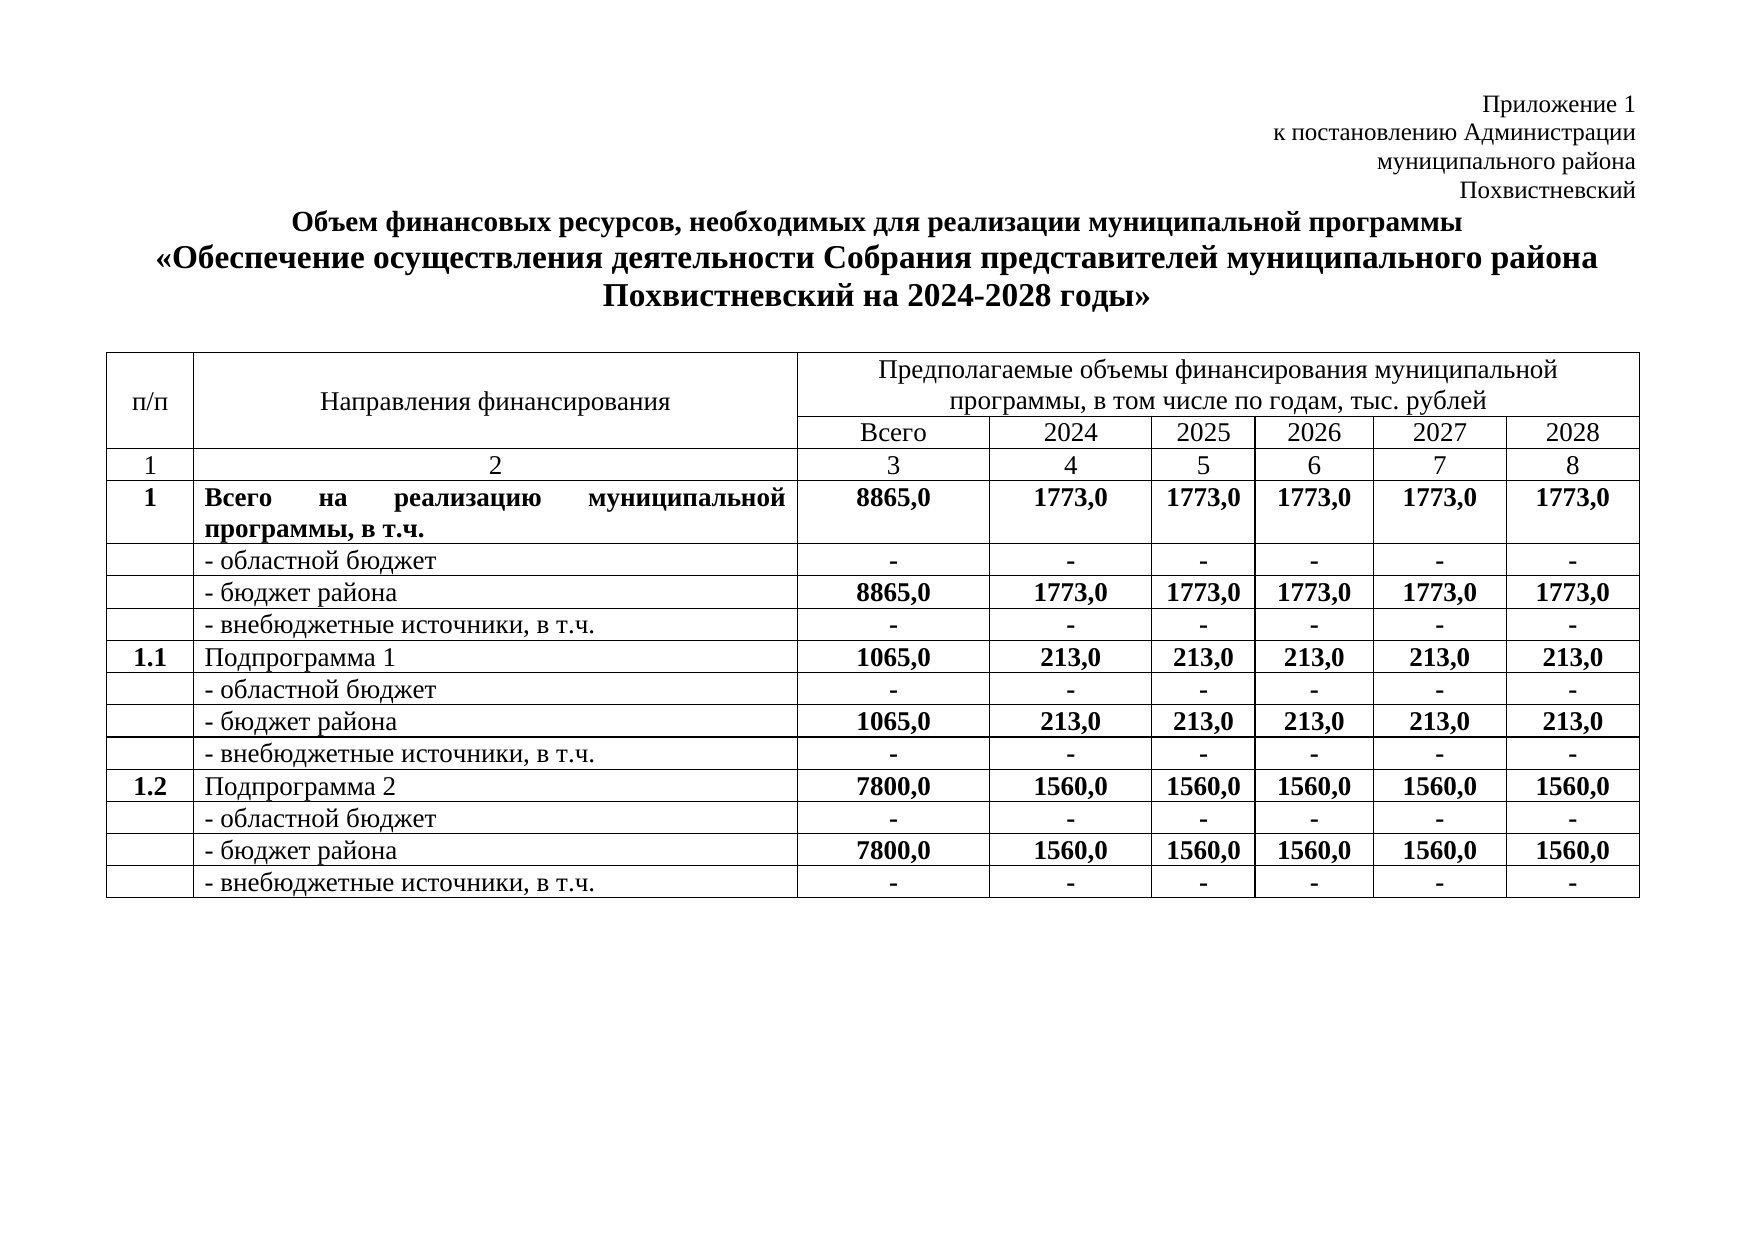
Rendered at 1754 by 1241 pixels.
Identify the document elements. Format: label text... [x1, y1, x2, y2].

table_cell 1560,0 [1152, 770, 1254, 801]
table_cell - [990, 544, 1151, 575]
table_cell [107, 802, 193, 833]
text Приложение 1 [118, 89, 1636, 117]
table_cell 1 [107, 449, 193, 480]
table_cell Всего на реализацию муниципальной программы, в т.ч. [194, 481, 797, 543]
table_cell 1065,0 [798, 705, 989, 736]
table_cell [107, 866, 193, 897]
table_cell 5 [1152, 449, 1254, 480]
table_cell 1560,0 [990, 834, 1151, 865]
table_cell - [990, 866, 1151, 897]
table_cell 213,0 [1256, 641, 1373, 672]
table_cell - [1507, 544, 1639, 575]
table_cell [107, 544, 193, 575]
table_cell 8 [1507, 449, 1639, 480]
table_cell 7800,0 [798, 834, 989, 865]
table_cell - [1507, 802, 1639, 833]
table_header Предполагаемые объемы финансирования муниципальной программы, в том числе по годам, тыс. рублей [798, 353, 1639, 416]
table_cell - [1256, 802, 1373, 833]
table_cell - [1152, 609, 1254, 640]
table_cell Всего [798, 417, 989, 448]
text муниципального района [118, 146, 1636, 175]
table_cell [107, 576, 193, 608]
table_cell - внебюджетные источники, в т.ч. [194, 609, 797, 640]
table_cell 1773,0 [990, 576, 1151, 608]
table_cell - областной бюджет [194, 544, 797, 575]
table_cell - [1256, 738, 1373, 768]
table_cell 2026 [1256, 417, 1373, 448]
table_cell 2024 [990, 417, 1151, 448]
table_cell - бюджет района [194, 576, 797, 608]
table_cell 1560,0 [1152, 834, 1254, 865]
table_cell [107, 738, 193, 768]
table_cell 1560,0 [1374, 834, 1506, 865]
text Объем финансовых ресурсов, необходимых для реализации муниципальной программы [118, 204, 1636, 237]
table_cell - [1152, 673, 1254, 704]
table_cell 1560,0 [990, 770, 1151, 801]
table_cell - [1374, 609, 1506, 640]
table_cell 3 [798, 449, 989, 480]
table_cell 213,0 [1374, 641, 1506, 672]
table_cell 1773,0 [1374, 481, 1506, 543]
table_cell - [1256, 866, 1373, 897]
table_cell - [990, 673, 1151, 704]
table_cell Подпрограмма 1 [194, 641, 797, 672]
table_cell - [1152, 738, 1254, 768]
table_cell - бюджет района [194, 705, 797, 736]
table_cell 1773,0 [1507, 481, 1639, 543]
table_cell - [1374, 673, 1506, 704]
table_cell - [1507, 609, 1639, 640]
table_cell - [1256, 673, 1373, 704]
table_cell 1773,0 [1507, 576, 1639, 608]
table_cell [107, 609, 193, 640]
table_cell 1773,0 [1256, 576, 1373, 608]
table_cell 1560,0 [1374, 770, 1506, 801]
table_cell 213,0 [1507, 641, 1639, 672]
table_cell - [1152, 544, 1254, 575]
table_cell - [1374, 866, 1506, 897]
table_header Направления финансирования [194, 353, 797, 448]
table_cell 1773,0 [1374, 576, 1506, 608]
table_cell - областной бюджет [194, 673, 797, 704]
table_cell 2027 [1374, 417, 1506, 448]
table_cell 6 [1256, 449, 1373, 480]
table_cell 213,0 [990, 705, 1151, 736]
table_cell Подпрограмма 2 [194, 770, 797, 801]
table_cell - [798, 609, 989, 640]
table_cell 1065,0 [798, 641, 989, 672]
table_cell - [798, 673, 989, 704]
table_cell 1773,0 [1152, 481, 1254, 543]
text к постановлению Администрации [118, 117, 1636, 146]
table_cell [107, 834, 193, 865]
table_cell - [990, 738, 1151, 768]
table_cell 7800,0 [798, 770, 989, 801]
table_cell 2025 [1152, 417, 1254, 448]
table_cell [107, 705, 193, 736]
table_cell - [798, 544, 989, 575]
table_cell - [1152, 866, 1254, 897]
table_cell 1773,0 [1256, 481, 1373, 543]
table_cell - областной бюджет [194, 802, 797, 833]
table_cell - [798, 866, 989, 897]
table_cell - внебюджетные источники, в т.ч. [194, 738, 797, 768]
table_cell 1560,0 [1507, 770, 1639, 801]
table_cell 213,0 [1152, 705, 1254, 736]
table_cell 7 [1374, 449, 1506, 480]
table_cell - [1507, 738, 1639, 768]
table_cell - [1507, 866, 1639, 897]
table_cell 1 [107, 481, 193, 543]
table_cell 1.2 [107, 770, 193, 801]
table_cell 1560,0 [1256, 834, 1373, 865]
table_cell - [1256, 609, 1373, 640]
table_cell 8865,0 [798, 481, 989, 543]
table_cell - [1374, 738, 1506, 768]
table_cell 1773,0 [990, 481, 1151, 543]
text «Обеспечение осуществления деятельности Собрания представителей муниципального района Похвистневский на 2024-2028 годы» [118, 237, 1636, 314]
table_cell 2028 [1507, 417, 1639, 448]
table_cell 1773,0 [1152, 576, 1254, 608]
table_cell [107, 673, 193, 704]
table_cell - [990, 802, 1151, 833]
table_cell - [1152, 802, 1254, 833]
table_cell 2 [194, 449, 797, 480]
table_cell - бюджет района [194, 834, 797, 865]
table_cell 213,0 [1256, 705, 1373, 736]
table_cell - [798, 738, 989, 768]
table_header п/п [107, 353, 193, 448]
text Похвистневский [118, 175, 1636, 204]
table_cell - [1507, 673, 1639, 704]
table_cell - внебюджетные источники, в т.ч. [194, 866, 797, 897]
table_cell 4 [990, 449, 1151, 480]
table_cell - [798, 802, 989, 833]
table_cell 8865,0 [798, 576, 989, 608]
table_cell 213,0 [1507, 705, 1639, 736]
table_cell - [1256, 544, 1373, 575]
table_cell - [1374, 802, 1506, 833]
table_cell - [1374, 544, 1506, 575]
table_cell 213,0 [990, 641, 1151, 672]
table_cell 213,0 [1152, 641, 1254, 672]
table_cell 1560,0 [1256, 770, 1373, 801]
table_cell 213,0 [1374, 705, 1506, 736]
table_cell 1560,0 [1507, 834, 1639, 865]
table_cell 1.1 [107, 641, 193, 672]
table_cell - [990, 609, 1151, 640]
